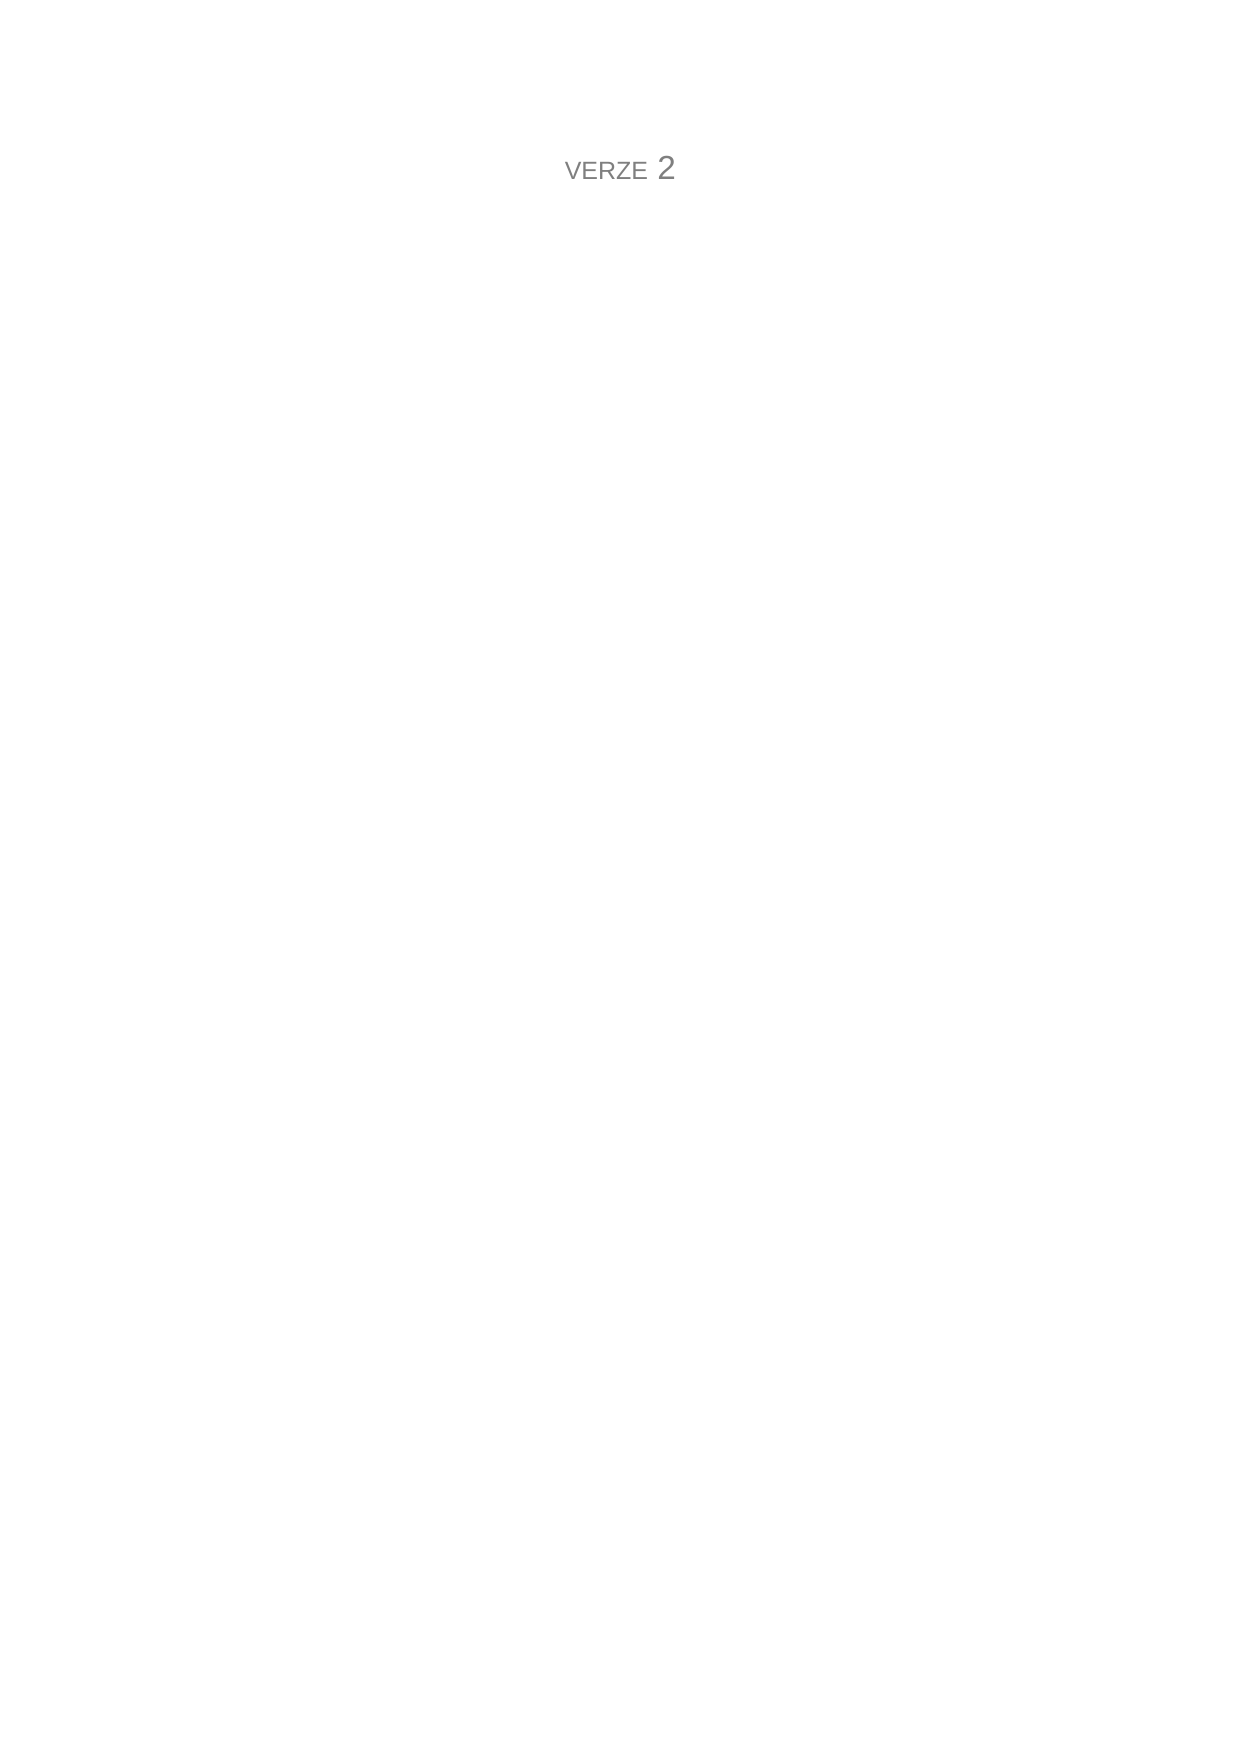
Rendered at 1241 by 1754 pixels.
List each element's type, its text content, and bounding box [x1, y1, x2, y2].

text VERZE 2 [148, 148, 1092, 186]
